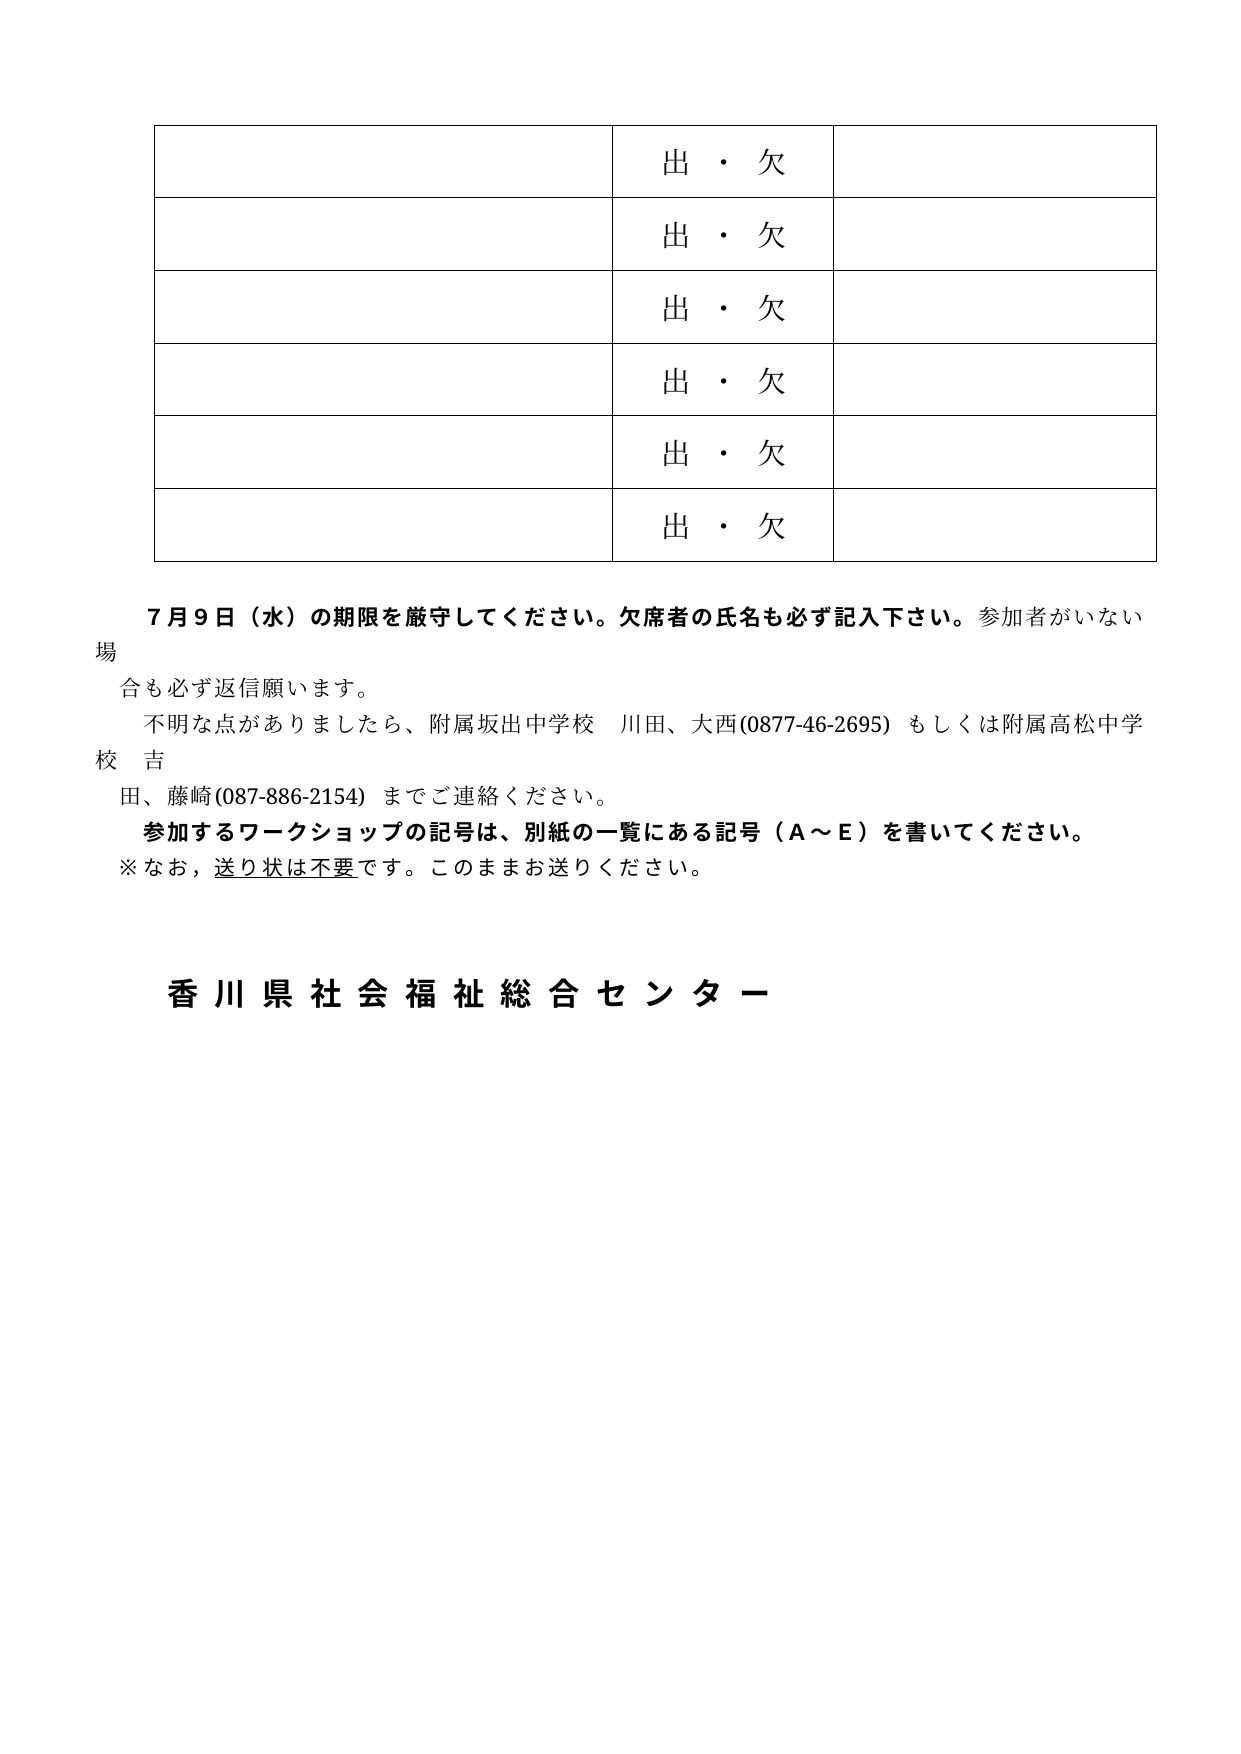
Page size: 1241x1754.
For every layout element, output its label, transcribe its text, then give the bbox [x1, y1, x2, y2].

table_cell [834, 344, 1156, 415]
table_cell [155, 489, 612, 561]
table_cell [155, 271, 612, 343]
table_cell [155, 344, 612, 415]
table_cell 出・欠 [613, 126, 833, 197]
table_cell 出・欠 [613, 198, 833, 270]
text 合も必ず返信願います。 [95, 669, 1145, 705]
table_cell 出・欠 [613, 344, 833, 415]
table_cell 出・欠 [613, 271, 833, 343]
text ７月９日（水）の期限を厳守してください。欠席者の氏名も必ず記入下さい。参加者がいない場 [95, 598, 1145, 669]
text 田、藤崎(087-886-2154)までご連絡ください。 [95, 777, 1145, 813]
table_cell [834, 489, 1156, 561]
text ※なお，送り状は不要です。このままお送りください。 [95, 848, 1145, 884]
table_cell [834, 271, 1156, 343]
table_cell [834, 126, 1156, 197]
table_cell [834, 416, 1156, 488]
table_cell 出・欠 [613, 416, 833, 488]
text 参加するワークショップの記号は、別紙の一覧にある記号（Ａ～Ｅ）を書いてください。 [95, 813, 1145, 848]
text 香川県社会福祉総合センター [95, 956, 1145, 1028]
table_cell [155, 126, 612, 197]
text 不明な点がありましたら、附属坂出中学校 川田、大西(0877-46-2695)もしくは附属高松中学校 吉 [95, 705, 1145, 777]
table_cell [834, 198, 1156, 270]
table_cell [155, 198, 612, 270]
table_cell 出・欠 [613, 489, 833, 561]
table_cell [155, 416, 612, 488]
